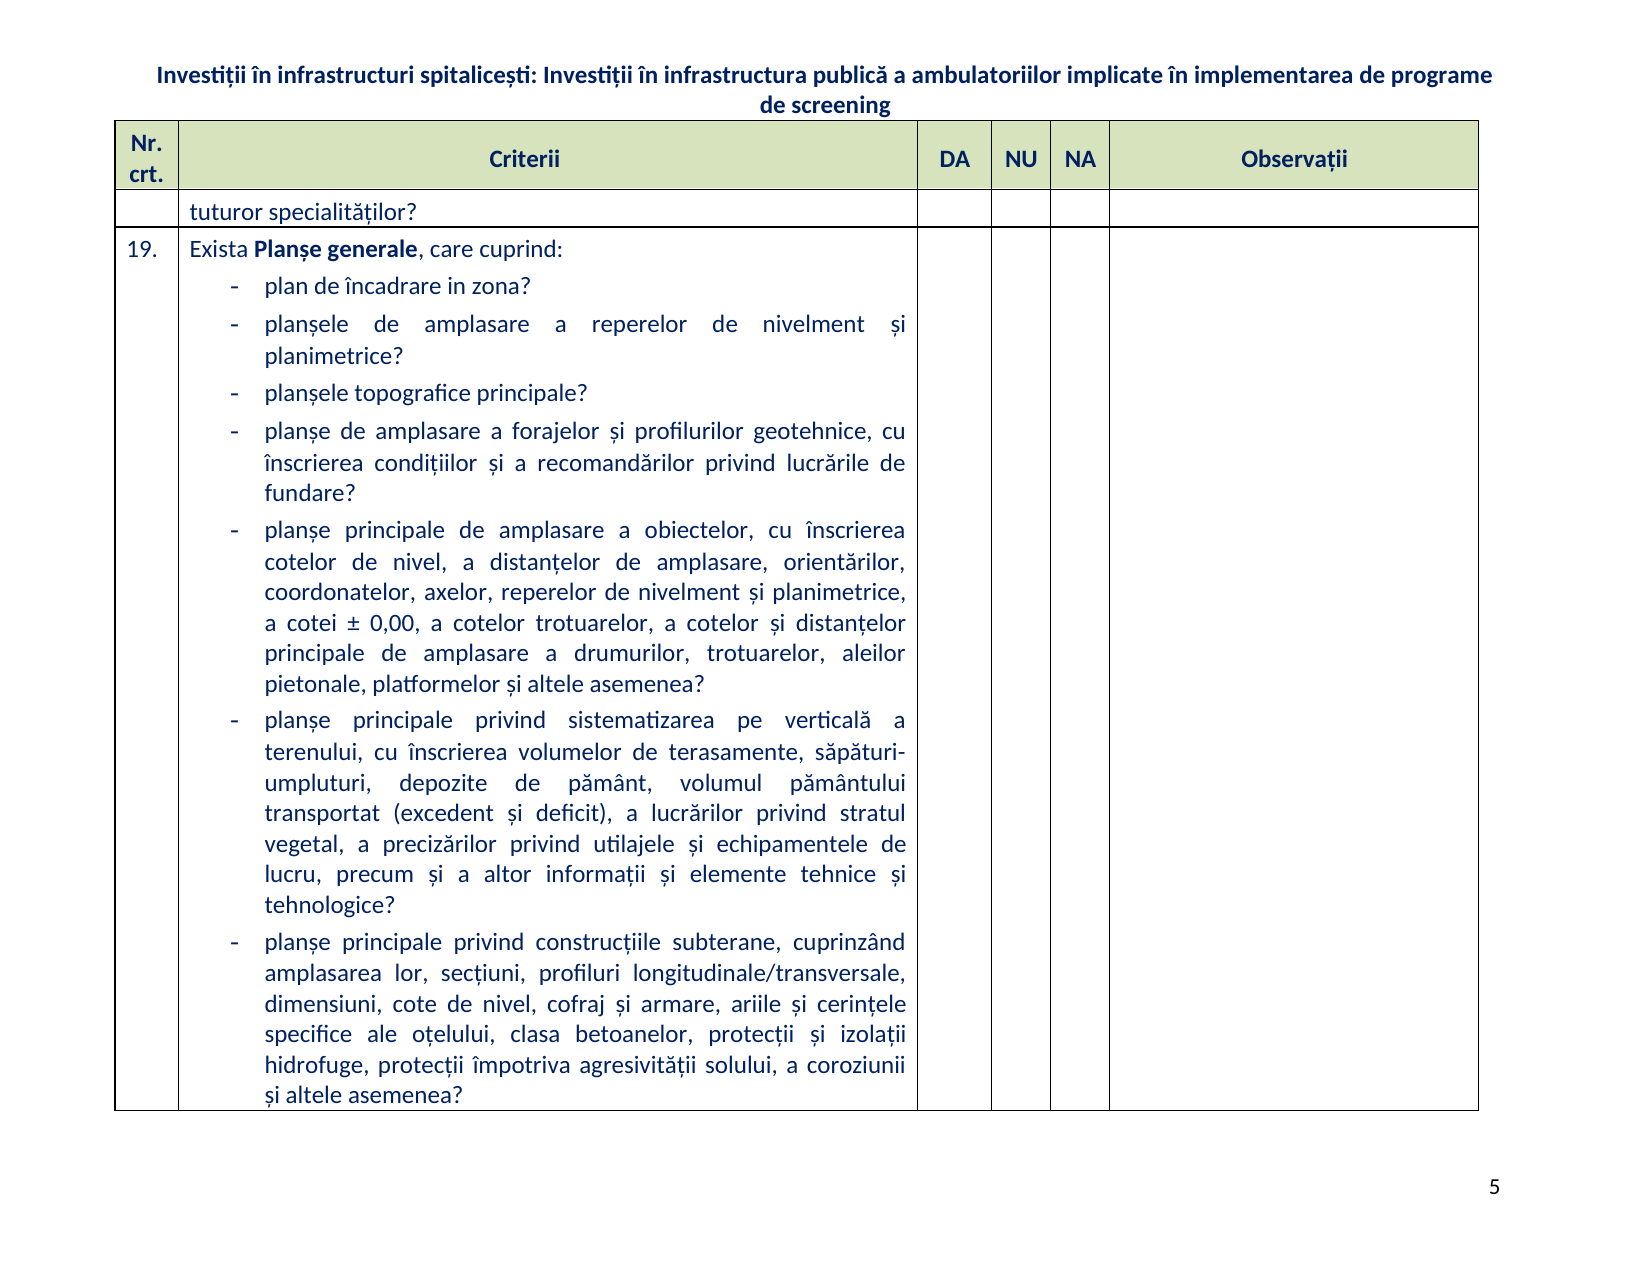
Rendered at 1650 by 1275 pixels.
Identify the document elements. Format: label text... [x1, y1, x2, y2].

table_cell [1110, 228, 1478, 1110]
table_header NA [1051, 121, 1109, 188]
table_cell [918, 190, 991, 226]
table_cell [116, 190, 178, 226]
table_cell [1051, 228, 1109, 1110]
table_cell [1110, 190, 1478, 226]
table_cell [992, 228, 1050, 1110]
table_header Observații [1110, 121, 1478, 188]
table_cell [1051, 190, 1109, 226]
table_cell [918, 228, 991, 1110]
table_header Criterii [179, 121, 917, 188]
table_header DA [918, 121, 991, 188]
table_header NU [992, 121, 1050, 188]
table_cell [179, 190, 917, 226]
table_cell [992, 190, 1050, 226]
table_cell 19. [116, 228, 178, 1110]
table_header Nr. crt. [116, 121, 178, 188]
